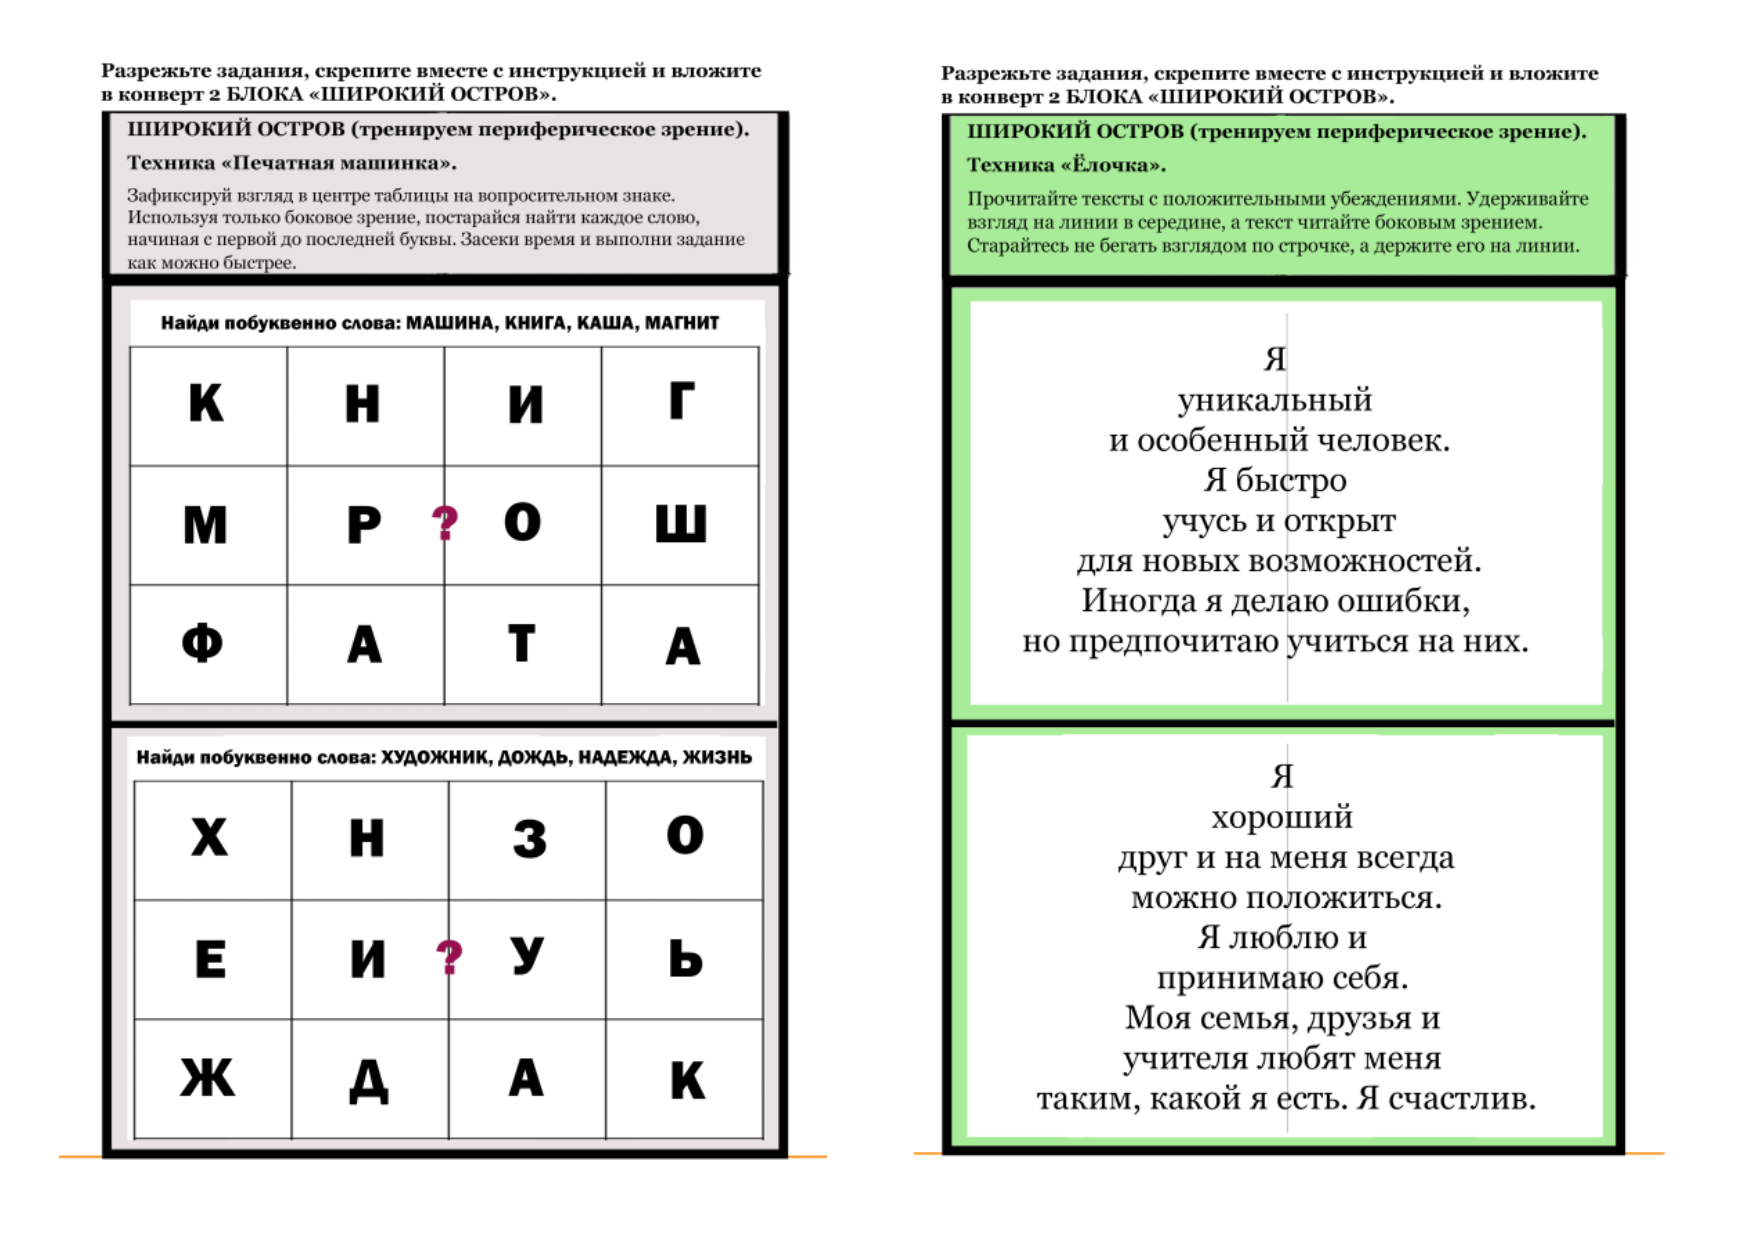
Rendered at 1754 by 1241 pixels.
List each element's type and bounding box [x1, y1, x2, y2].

picture [59, 59, 827, 1160]
picture [913, 59, 1675, 1158]
